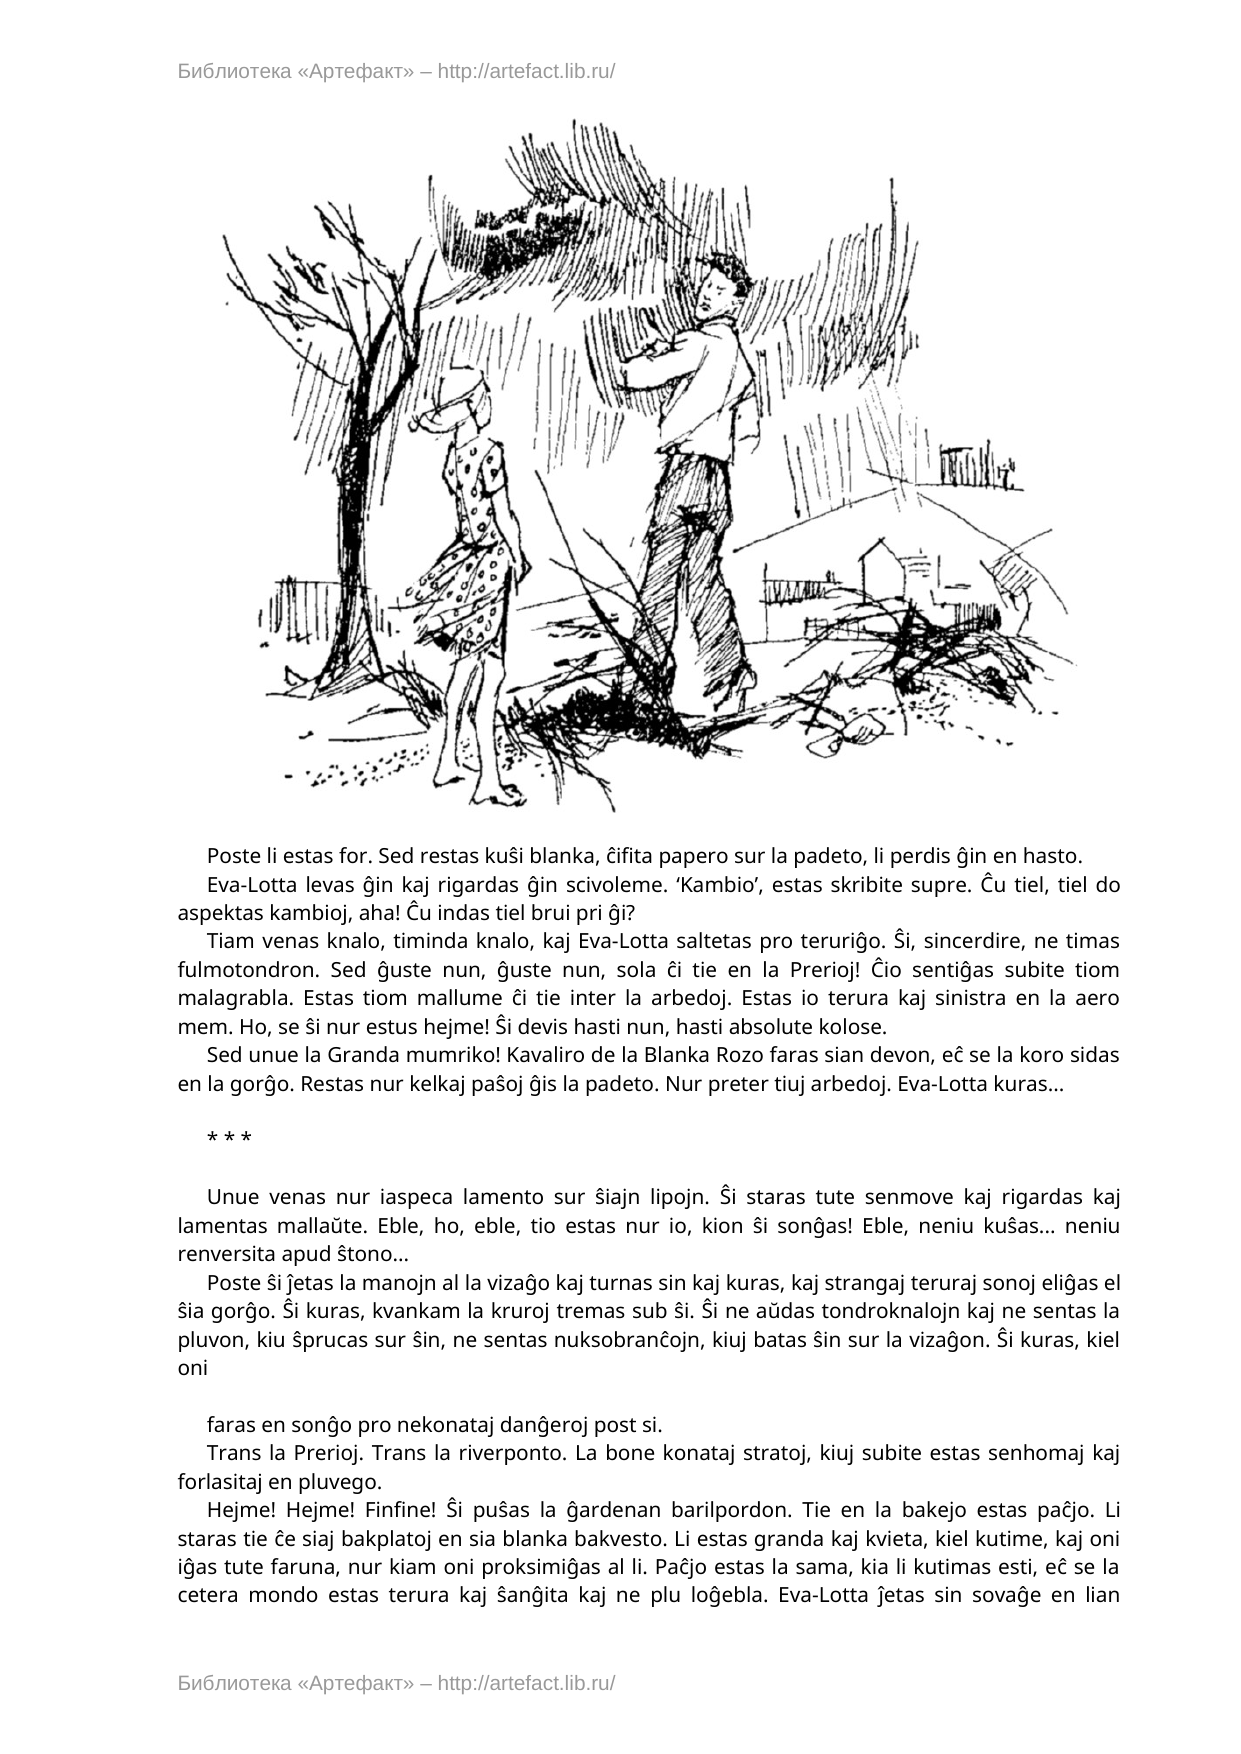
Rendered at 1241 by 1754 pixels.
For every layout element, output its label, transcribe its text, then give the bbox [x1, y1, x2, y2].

text Eva-Lotta levas ĝin kaj rigardas ĝin scivoleme. ‘Kambio’, estas skribite supre. Ĉu tiel, tiel do aspektas kambioj, aha! Ĉu indas tiel brui pri ĝi? [177, 870, 1122, 927]
text faras en sonĝo pro nekonataj danĝeroj post si. [177, 1410, 1122, 1438]
text Poste ŝi ĵetas la manojn al la vizaĝo kaj turnas sin kaj kuras, kaj strangaj teruraj sonoj eliĝas el ŝia gorĝo. Ŝi kuras, kvankam la kruroj tremas sub ŝi. Ŝi ne aŭdas tondroknalojn kaj ne sentas la pluvon, kiu ŝprucas sur ŝin, ne sentas nuksobranĉojn, kiuj batas ŝin sur la vizaĝon. Ŝi kuras, kiel oni [177, 1268, 1122, 1382]
picture [222, 118, 1078, 813]
text Tiam venas knalo, timinda knalo, kaj Eva-Lotta saltetas pro teruriĝo. Ŝi, sincerdire, ne timas fulmotondron. Sed ĝuste nun, ĝuste nun, sola ĉi tie en la Prerioj! Ĉio sentiĝas subite tiom malagrabla. Estas tiom mallume ĉi tie inter la arbedoj. Estas io terura kaj sinistra en la aero mem. Ho, se ŝi nur estus hejme! Ŝi devis hasti nun, hasti absolute kolose. [177, 927, 1122, 1040]
text Trans la Prerioj. Trans la riverponto. La bone konataj stratoj, kiuj subite estas senhomaj kaj forlasitaj en pluvego. [177, 1438, 1122, 1495]
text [177, 1495, 1122, 1609]
text * * * [177, 1126, 1122, 1154]
text Sed unue la Granda mumriko! Kavaliro de la Blanka Rozo faras sian devon, eĉ se la koro sidas en la gorĝo. Restas nur kelkaj paŝoj ĝis la padeto. Nur preter tiuj arbedoj. Eva-Lotta kuras... [177, 1040, 1122, 1097]
text Unue venas nur iaspeca lamento sur ŝiajn lipojn. Ŝi staras tute senmove kaj rigardas kaj lamentas mallaŭte. Eble, ho, eble, tio estas nur io, kion ŝi sonĝas! Eble, neniu kuŝas... neniu renversita apud ŝtono... [177, 1182, 1122, 1268]
text Poste li estas for. Sed restas kuŝi blanka, ĉifita papero sur la padeto, li perdis ĝin en hasto. [177, 841, 1122, 870]
